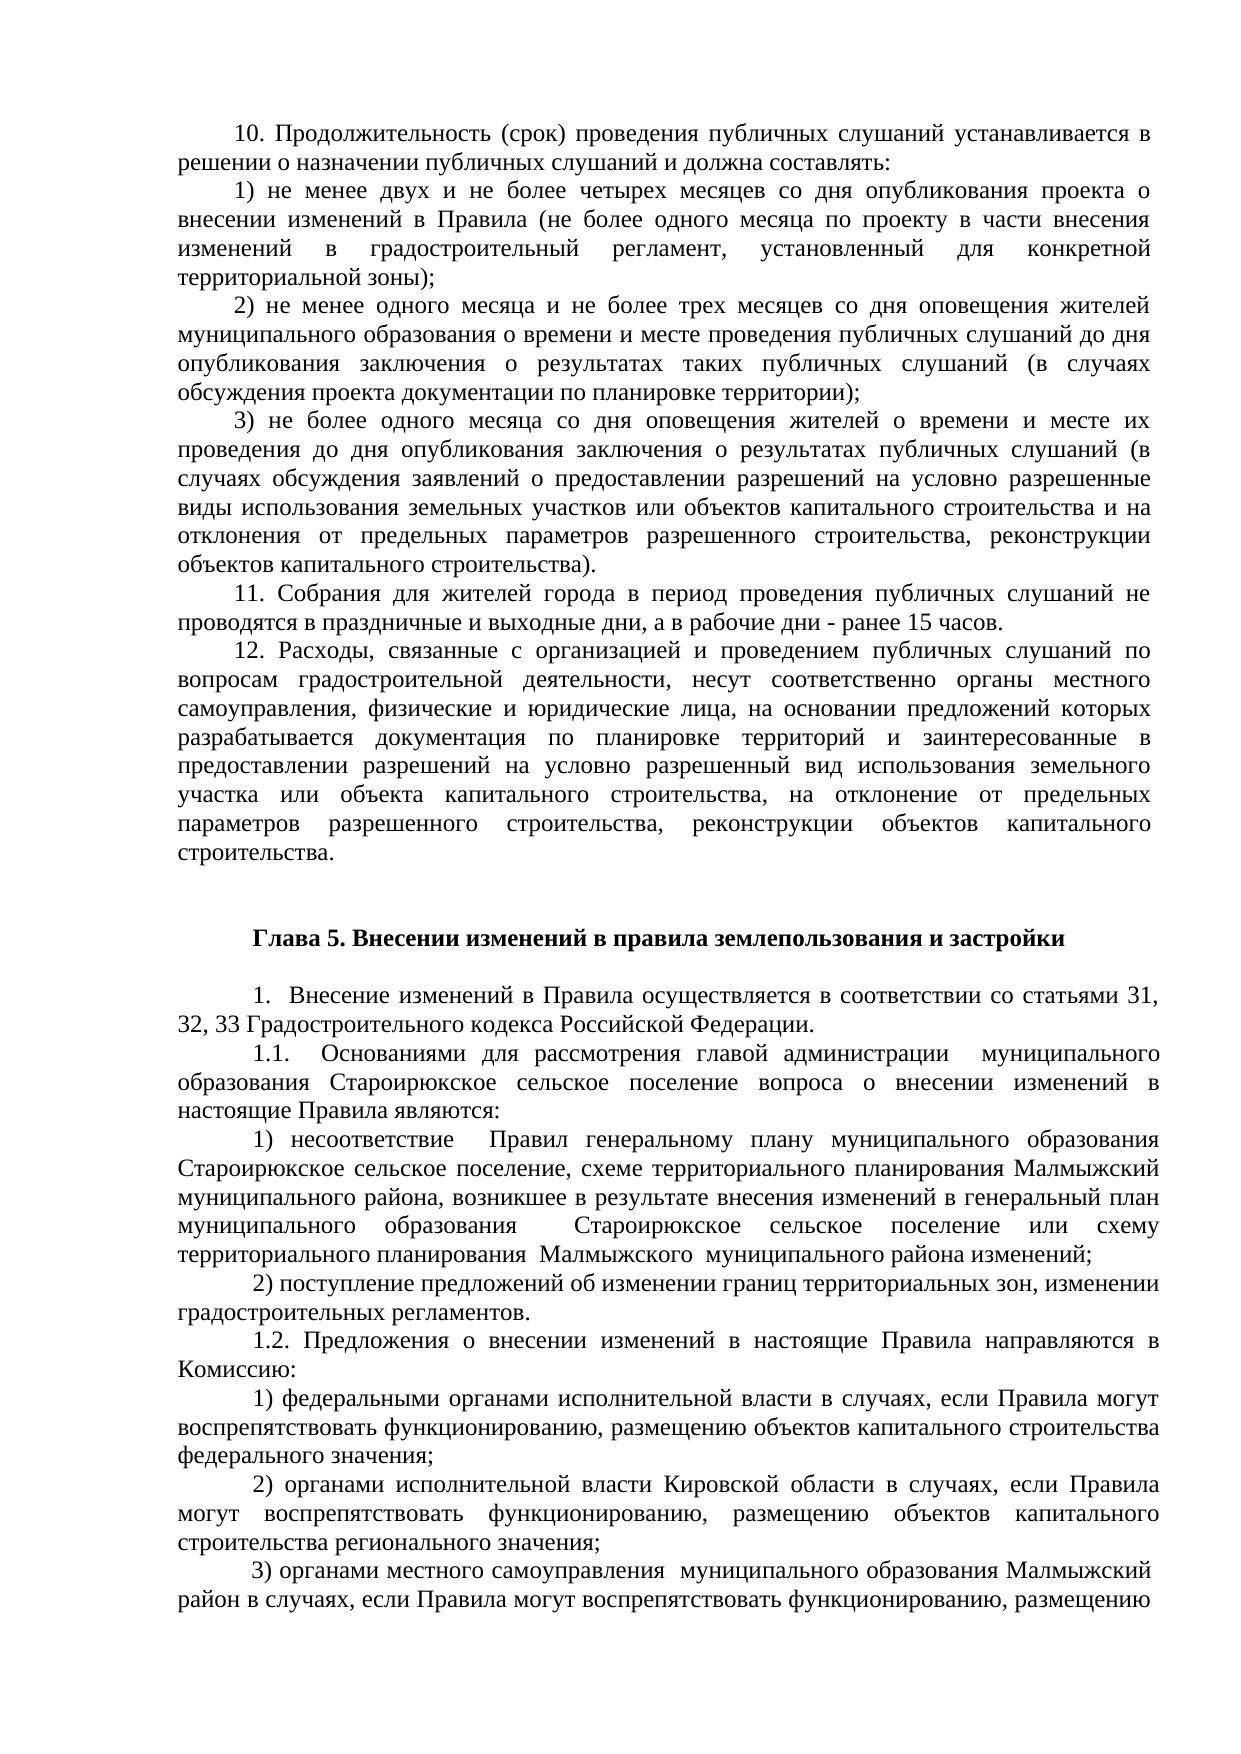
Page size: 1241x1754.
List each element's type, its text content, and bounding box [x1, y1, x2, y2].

text 1.2. Предложения о внесении изменений в настоящие Правила направляются в Комиссию: [177, 1326, 1160, 1383]
text 1) федеральными органами исполнительной власти в случаях, если Правила могут воспрепятствовать функционированию, размещению объектов капитального строительства федерального значения; [177, 1383, 1160, 1469]
text 10. Продолжительность (срок) проведения публичных слушаний устанавливается в решении о назначении публичных слушаний и должна составлять: [177, 118, 1152, 176]
text 2) органами исполнительной власти Кировской области в случаях, если Правила могут воспрепятствовать функционированию, размещению объектов капитального строительства регионального значения; [177, 1469, 1160, 1556]
text 2) поступление предложений об изменении границ территориальных зон, изменении градостроительных регламентов. [177, 1268, 1160, 1326]
text 11. Собрания для жителей города в период проведения публичных слушаний не проводятся в праздничные и выходные дни, а в рабочие дни - ранее 15 часов. [177, 578, 1152, 636]
text 1.1. Основаниями для рассмотрения главой администрации муниципального образования Староирюкское сельское поселение вопроса о внесении изменений в настоящие Правила являются: [177, 1038, 1160, 1124]
text 1) несоответствие Правил генеральному плану муниципального образования Староирюкское сельское поселение, схеме территориального планирования Малмыжский муниципального района, возникшее в результате внесения изменений в генеральный план муниципального образования Староирюкское сельское поселение или схему территориального планирования Малмыжского муниципального района изменений; [177, 1124, 1160, 1268]
text 1) не менее двух и не более четырех месяцев со дня опубликования проекта о внесении изменений в Правила (не более одного месяца по проекту в части внесения изменений в градостроительный регламент, установленный для конкретной территориальной зоны); [177, 176, 1152, 291]
text Глава 5. Внесении изменений в правила землепользования и застройки [177, 923, 1160, 952]
text 2) не менее одного месяца и не более трех месяцев со дня оповещения жителей муниципального образования о времени и месте проведения публичных слушаний до дня опубликования заключения о результатах таких публичных слушаний (в случаях обсуждения проекта документации по планировке территории); [177, 291, 1152, 406]
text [177, 1556, 1152, 1613]
text 3) не более одного месяца со дня оповещения жителей о времени и месте их проведения до дня опубликования заключения о результатах публичных слушаний (в случаях обсуждения заявлений о предоставлении разрешений на условно разрешенные виды использования земельных участков или объектов капитального строительства и на отклонения от предельных параметров разрешенного строительства, реконструкции объектов капитального строительства). [177, 406, 1152, 578]
text 1. Внесение изменений в Правила осуществляется в соответствии со статьями 31, 32, 33 Градостроительного кодекса Российской Федерации. [177, 981, 1160, 1038]
text 12. Расходы, связанные с организацией и проведением публичных слушаний по вопросам градостроительной деятельности, несут соответственно органы местного самоуправления, физические и юридические лица, на основании предложений которых разрабатывается документация по планировке территорий и заинтересованные в предоставлении разрешений на условно разрешенный вид использования земельного участка или объекта капитального строительства, на отклонение от предельных параметров разрешенного строительства, реконструкции объектов капитального строительства. [177, 636, 1152, 866]
